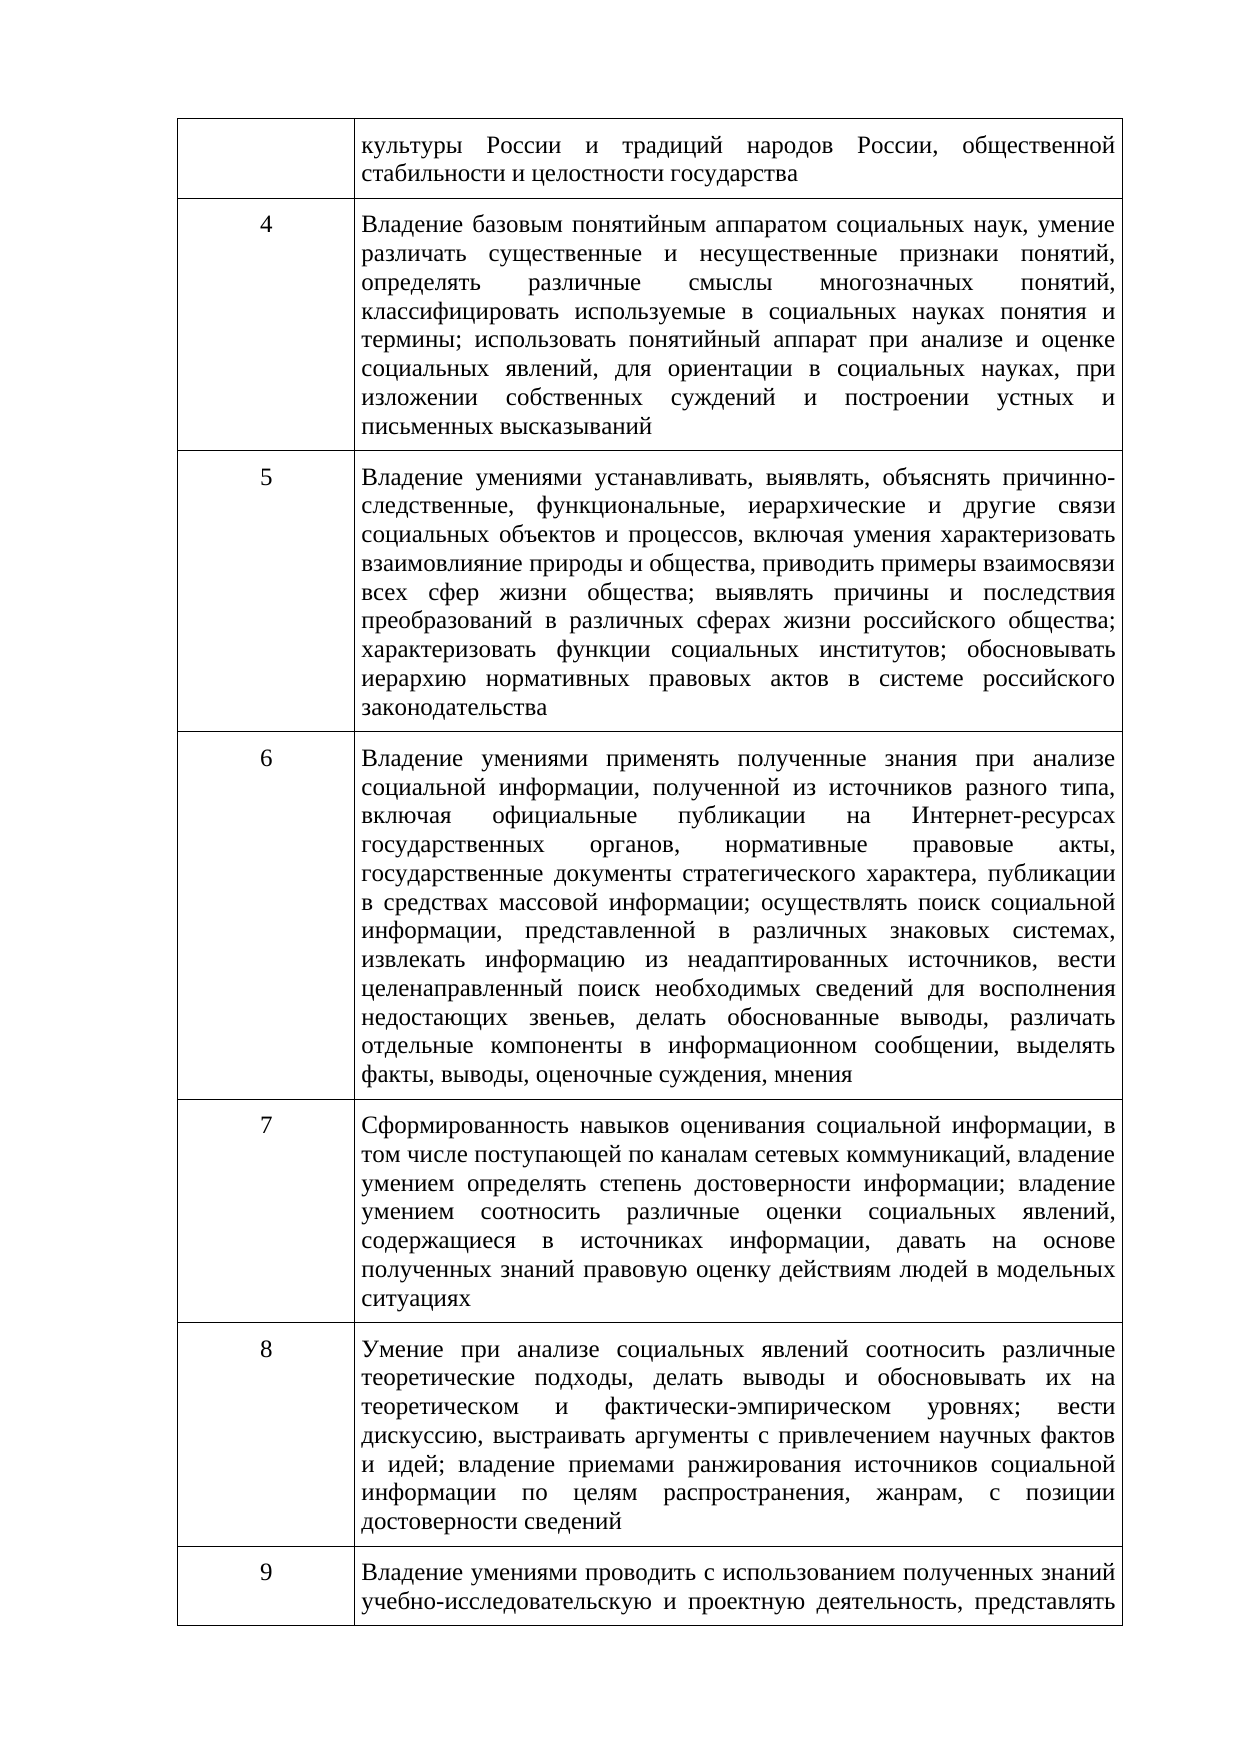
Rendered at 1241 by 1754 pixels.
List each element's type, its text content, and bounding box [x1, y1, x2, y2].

table_cell 4 [178, 199, 354, 450]
table_cell 6 [178, 732, 354, 1098]
table_cell Владение умениями устанавливать, выявлять, объяснять причинно-следственные, функциональные, иерархические и другие связи социальных объектов и процессов, включая умения характеризовать взаимовлияние природы и общества, приводить примеры взаимосвязи всех сфер жизни общества; выявлять причины и последствия преобразований в различных сферах жизни российского общества; характеризовать функции социальных институтов; обосновывать иерархию нормативных правовых актов в системе российского законодательства [355, 451, 1122, 731]
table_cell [355, 1547, 1122, 1625]
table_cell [355, 119, 1122, 198]
table_cell 3 [178, 119, 354, 198]
table_cell 7 [178, 1100, 354, 1322]
table_cell Владение умениями применять полученные знания при анализе социальной информации, полученной из источников разного типа, включая официальные публикации на Интернет-ресурсах государственных органов, нормативные правовые акты, государственные документы стратегического характера, публикации в средствах массовой информации; осуществлять поиск социальной информации, представленной в различных знаковых системах, извлекать информацию из неадаптированных источников, вести целенаправленный поиск необходимых сведений для восполнения недостающих звеньев, делать обоснованные выводы, различать отдельные компоненты в информационном сообщении, выделять факты, выводы, оценочные суждения, мнения [355, 732, 1122, 1098]
table_cell Умение при анализе социальных явлений соотносить различные теоретические подходы, делать выводы и обосновывать их на теоретическом и фактически-эмпирическом уровнях; вести дискуссию, выстраивать аргументы с привлечением научных фактов и идей; владение приемами ранжирования источников социальной информации по целям распространения, жанрам, с позиции достоверности сведений [355, 1323, 1122, 1546]
table_cell Владение базовым понятийным аппаратом социальных наук, умение различать существенные и несущественные признаки понятий, определять различные смыслы многозначных понятий, классифицировать используемые в социальных науках понятия и термины; использовать понятийный аппарат при анализе и оценке социальных явлений, для ориентации в социальных науках, при изложении собственных суждений и построении устных и письменных высказываний [355, 199, 1122, 450]
table_cell Сформированность навыков оценивания социальной информации, в том числе поступающей по каналам сетевых коммуникаций, владение умением определять степень достоверности информации; владение умением соотносить различные оценки социальных явлений, содержащиеся в источниках информации, давать на основе полученных знаний правовую оценку действиям людей в модельных ситуациях [355, 1100, 1122, 1322]
table_cell 9 [178, 1547, 354, 1625]
table_cell 8 [178, 1323, 354, 1546]
table_cell 5 [178, 451, 354, 731]
